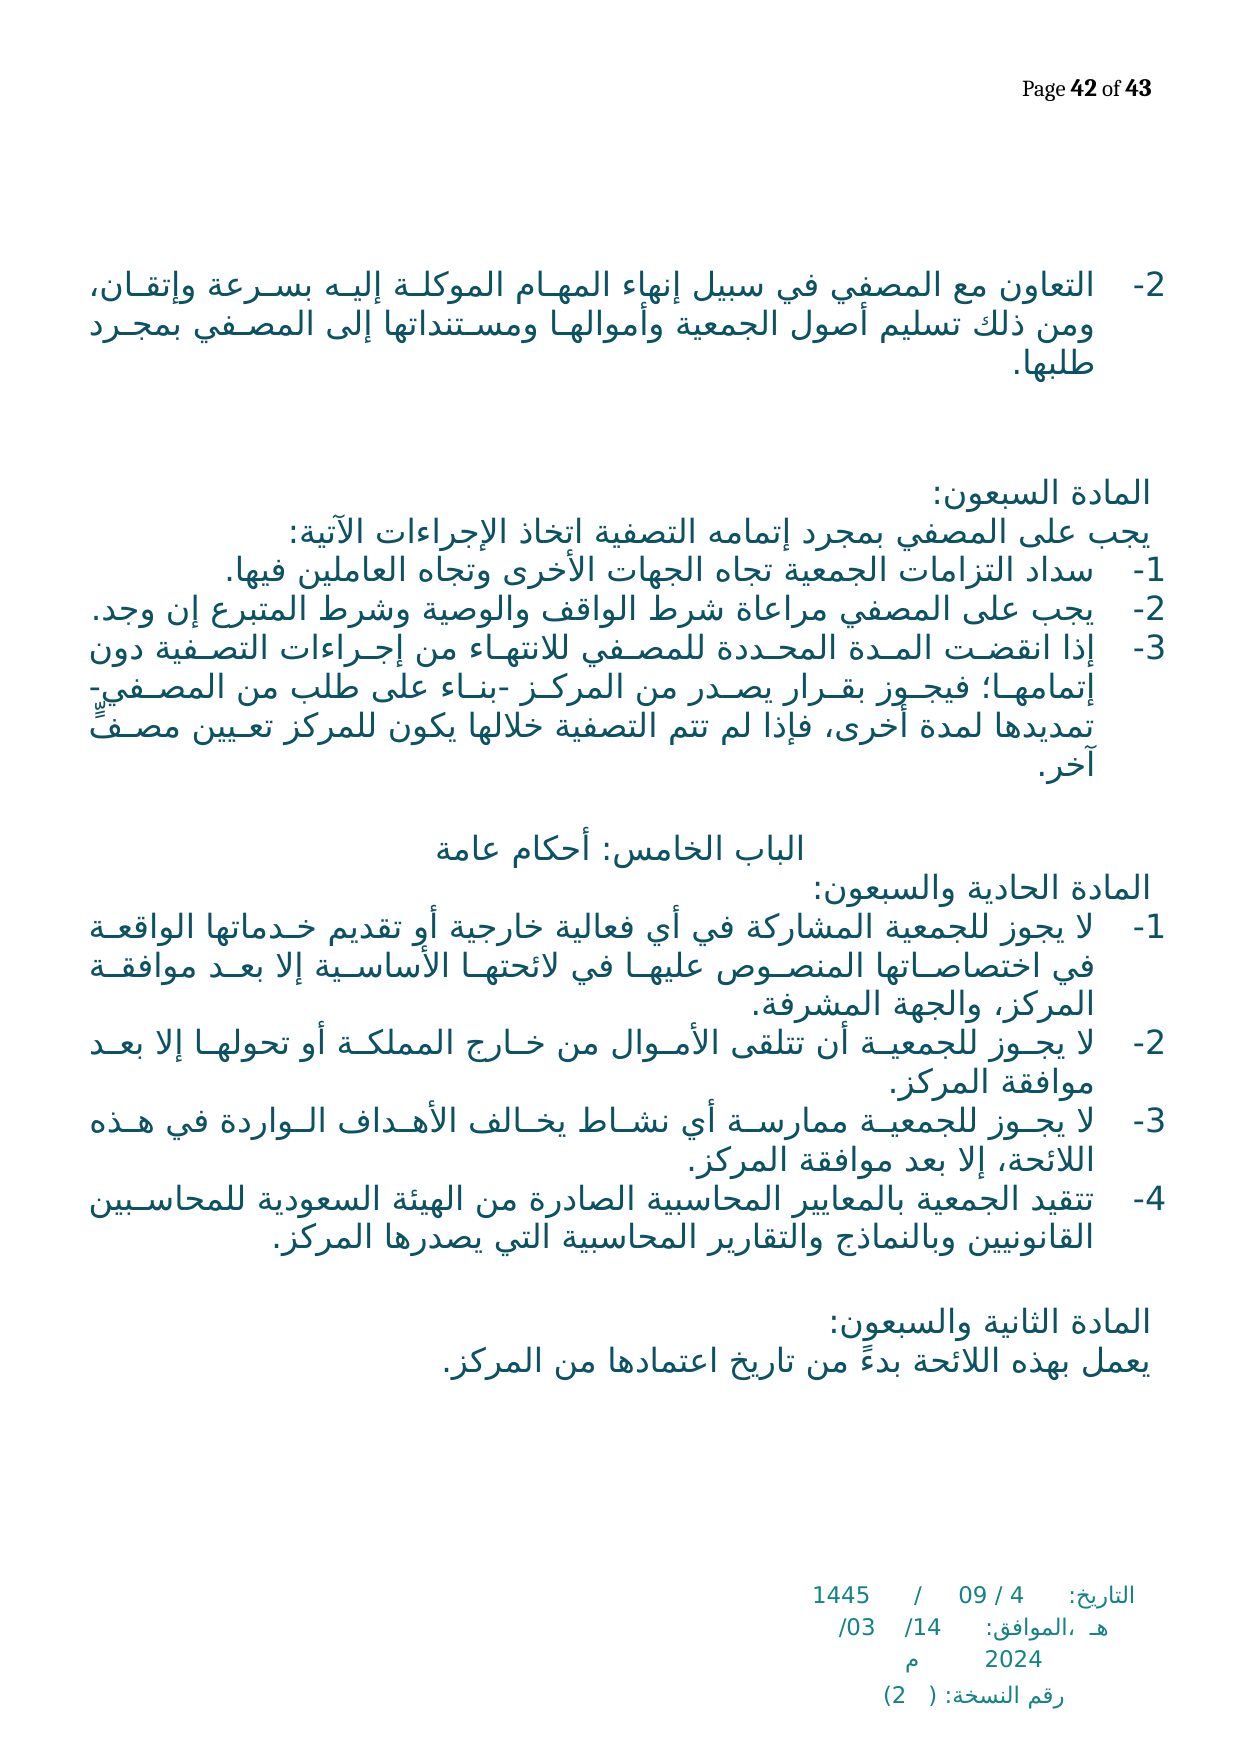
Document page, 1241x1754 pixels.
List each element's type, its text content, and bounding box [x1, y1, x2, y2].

list التعاون مع المصفي في سبيل إنهاء المهام الموكلة إليه بسرعة وإتقان، ومن ذلك تسليم أصول الجمعية وأموالها ومستنداتها إلى المصفي بمجرد طلبها. [89, 266, 1133, 382]
text المادة الحادية والسبعون: [89, 868, 1152, 907]
list لا يجوز للجمعية المشاركة في أي فعالية خارجية أو تقديم خدماتها الواقعة في اختصاصاتها المنصوص عليها في لائحتها الأساسية إلا بعد موافقة المركز، والجهة المشرفة. [89, 907, 1133, 1024]
list سداد التزامات الجمعية تجاه الجهات الأخرى وتجاه العاملين فيها. [89, 551, 1133, 590]
text يعمل بهذه اللائحة بدءً من تاريخ اعتمادها من المركز. [89, 1341, 1152, 1380]
list تتقيد الجمعية بالمعايير المحاسبية الصادرة من الهيئة السعودية للمحاسبين القانونيين وبالنماذج والتقارير المحاسبية التي يصدرها المركز. [89, 1179, 1133, 1257]
list يجب على المصفي مراعاة شرط الواقف والوصية وشرط المتبرع إن وجد. [89, 590, 1133, 629]
list لا يجوز للجمعية ممارسة أي نشاط يخالف الأهداف الواردة في هذه اللائحة، إلا بعد موافقة المركز. [89, 1101, 1133, 1179]
text المادة الثانية والسبعون: [89, 1302, 1152, 1341]
text الباب الخامس: أحكام عامة [89, 829, 1152, 868]
text يجب على المصفي بمجرد إتمامه التصفية اتخاذ الإجراءات الآتية: [89, 512, 1152, 551]
list لا يجوز للجمعية أن تتلقى الأموال من خارج المملكة أو تحولها إلا بعد موافقة المركز. [89, 1024, 1133, 1101]
text المادة السبعون: [89, 473, 1152, 512]
list إذا انقضت المدة المحددة للمصفي للانتهاء من إجراءات التصفية دون إتمامها؛ فيجوز بقرار يصدر من المركز -بناء على طلب من المصفي- تمديدها لمدة أخرى، فإذا لم تتم التصفية خلالها يكون للمركز تعيين مصفٍّ آخر. [89, 629, 1133, 784]
